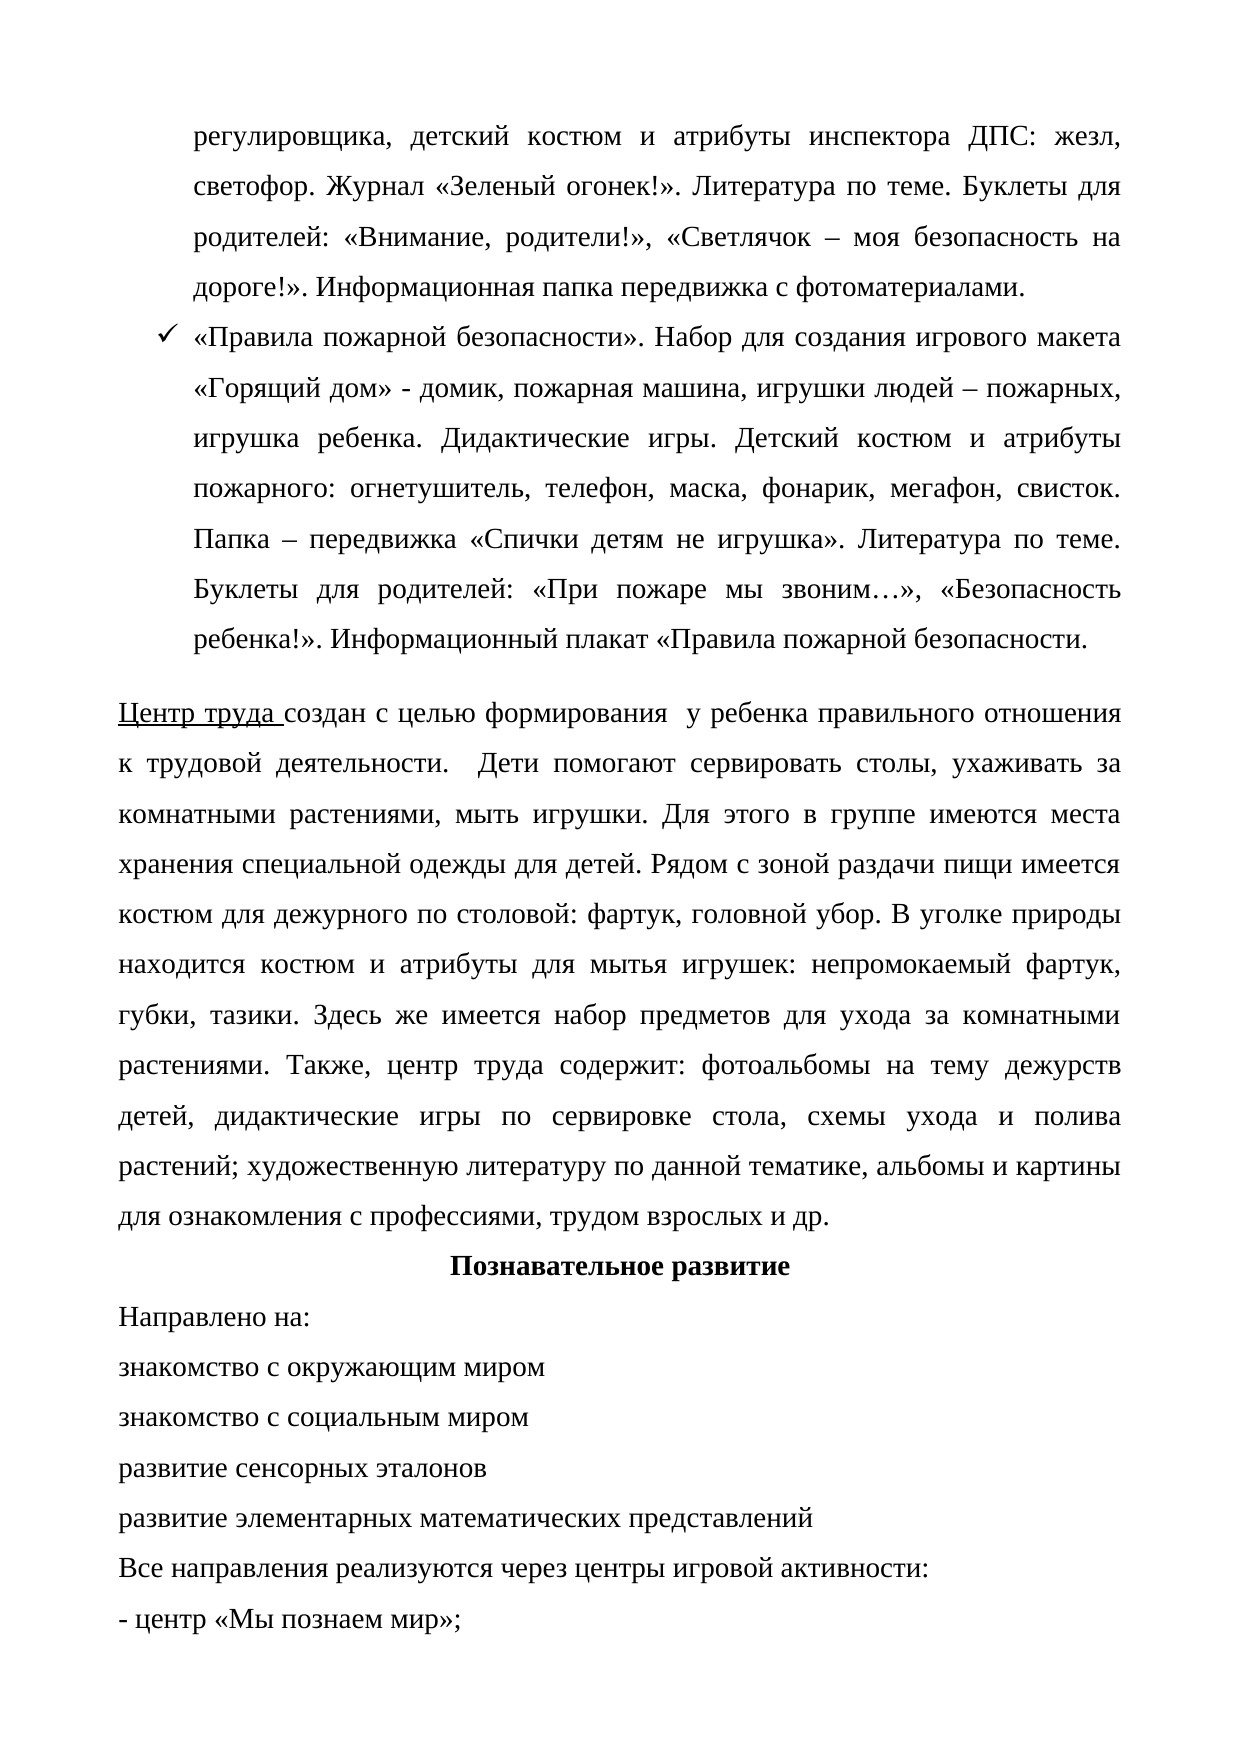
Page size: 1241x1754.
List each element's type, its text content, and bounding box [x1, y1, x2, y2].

text - центр «Мы познаем мир»; [118, 1601, 1122, 1634]
text Все направления реализуются через центры игровой активности: [118, 1550, 1122, 1584]
text знакомство с социальным миром [118, 1399, 1122, 1433]
text Центр труда создан с целью формирования у ребенка правильного отношения к трудовой деятельности. Дети помогают сервировать столы, ухаживать за комнатными растениями, мыть игрушки. Для этого в группе имеются места хранения специальной одежды для детей. Рядом с зоной раздачи пищи имеется костюм для дежурного по столовой: фартук, головной убор. В уголке природы находится костюм и атрибуты для мытья игрушек: непромокаемый фартук, губки, тазики. Здесь же имеется набор предметов для ухода за комнатными растениями. Также, центр труда содержит: фотоальбомы на тему дежурств детей, дидактические игры по сервировке стола, схемы ухода и полива растений; художественную литературу по данной тематике, альбомы и картины для ознакомления с профессиями, трудом взрослых и др. [118, 695, 1122, 1232]
text знакомство с окружающим миром [118, 1349, 1122, 1383]
text Познавательное развитие [118, 1248, 1122, 1282]
text развитие сенсорных эталонов [118, 1450, 1122, 1483]
list «Правила пожарной безопасности». Набор для создания игрового макета «Горящий дом» - домик, пожарная машина, игрушки людей – пожарных, игрушка ребенка. Дидактические игры. Детский костюм и атрибуты пожарного: огнетушитель, телефон, маска, фонарик, мегафон, свисток. Папка – передвижка «Спички детям не игрушка». Литература по теме. Буклеты для родителей: «При пожаре мы звоним…», «Безопасность ребенка!». Информационный плакат «Правила пожарной безопасности. [156, 319, 1122, 655]
text Направлено на: [118, 1299, 1122, 1332]
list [156, 118, 1122, 303]
text развитие элементарных математических представлений [118, 1500, 1122, 1534]
